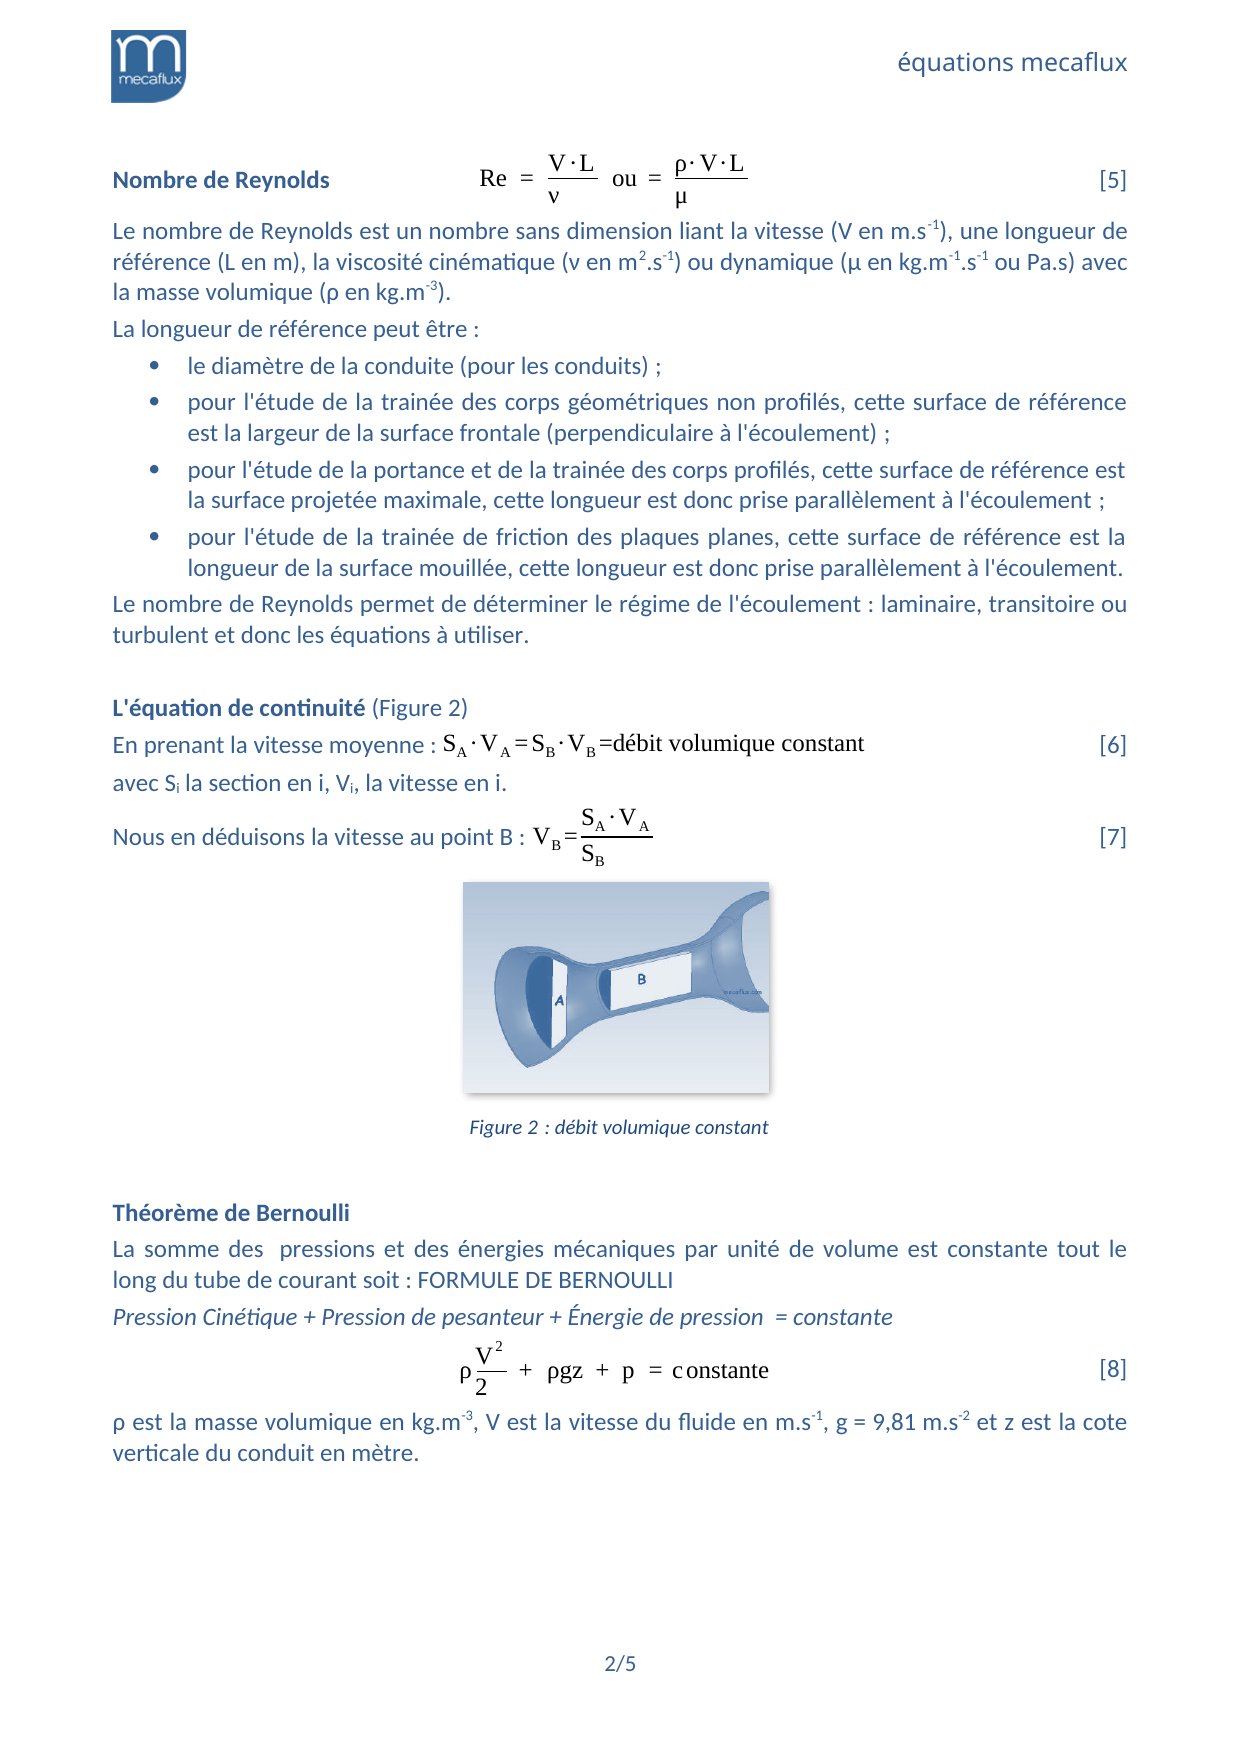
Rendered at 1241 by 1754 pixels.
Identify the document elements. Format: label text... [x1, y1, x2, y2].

text Pression Cinétique + Pression de pesanteur + Énergie de pression = constante [112, 1301, 1128, 1331]
text La longueur de référence peut être : [112, 313, 1128, 343]
text Le nombre de Reynolds permet de déterminer le régime de l'écoulement : laminaire, transitoire ou turbulent et donc les équations à utiliser. [112, 588, 1128, 649]
text [8] [112, 1338, 1128, 1400]
text La somme des pressions et des énergies mécaniques par unité de volume est constante tout le long du tube de courant soit : FORMULE DE BERNOULLI [112, 1234, 1128, 1295]
text ρ est la masse volumique en kg.m-3, V est la vitesse du fluide en m.s-1, g = 9,81 m.s-2 et z est la cote verticale du conduit en mètre. [112, 1406, 1128, 1467]
text Le nombre de Reynolds est un nombre sans dimension liant la vitesse (V en m.s-1), une longueur de référence (L en m), la viscosité cinématique (ν en m2.s-1) ou dynamique (µ en kg.m-1.s-1 ou Pa.s) avec la masse volumique (ρ en kg.m-3). [112, 215, 1128, 307]
text Nombre de Reynolds [5] [112, 150, 1128, 209]
text Théorème de Bernoulli [112, 1197, 1128, 1227]
list le diamètre de la conduite (pour les conduits) ; [150, 350, 1128, 380]
text avec Si la section en i, Vi, la vitesse en i. [112, 767, 1128, 797]
text L'équation de continuité (Figure 2) [112, 692, 1128, 723]
list pour l'étude de la portance et de la trainée des corps profilés, cette surface de référence est la surface projetée maximale, cette longueur est donc prise parallèlement à l'écoulement ; [150, 454, 1128, 515]
text Figure 2 : débit volumique constant [112, 1114, 1128, 1139]
list pour l'étude de la trainée des corps géométriques non profilés, cette surface de référence est la largeur de la surface frontale (perpendiculaire à l'écoulement) ; [150, 387, 1128, 448]
text En prenant la vitesse moyenne : [6] [112, 729, 1128, 761]
text Nous en déduisons la vitesse au point B : [7] [112, 804, 1128, 870]
picture [111, 30, 187, 103]
list pour l'étude de la trainée de friction des plaques planes, cette surface de référence est la longueur de la surface mouillée, cette longueur est donc prise parallèlement à l'écoulement. [150, 521, 1128, 582]
